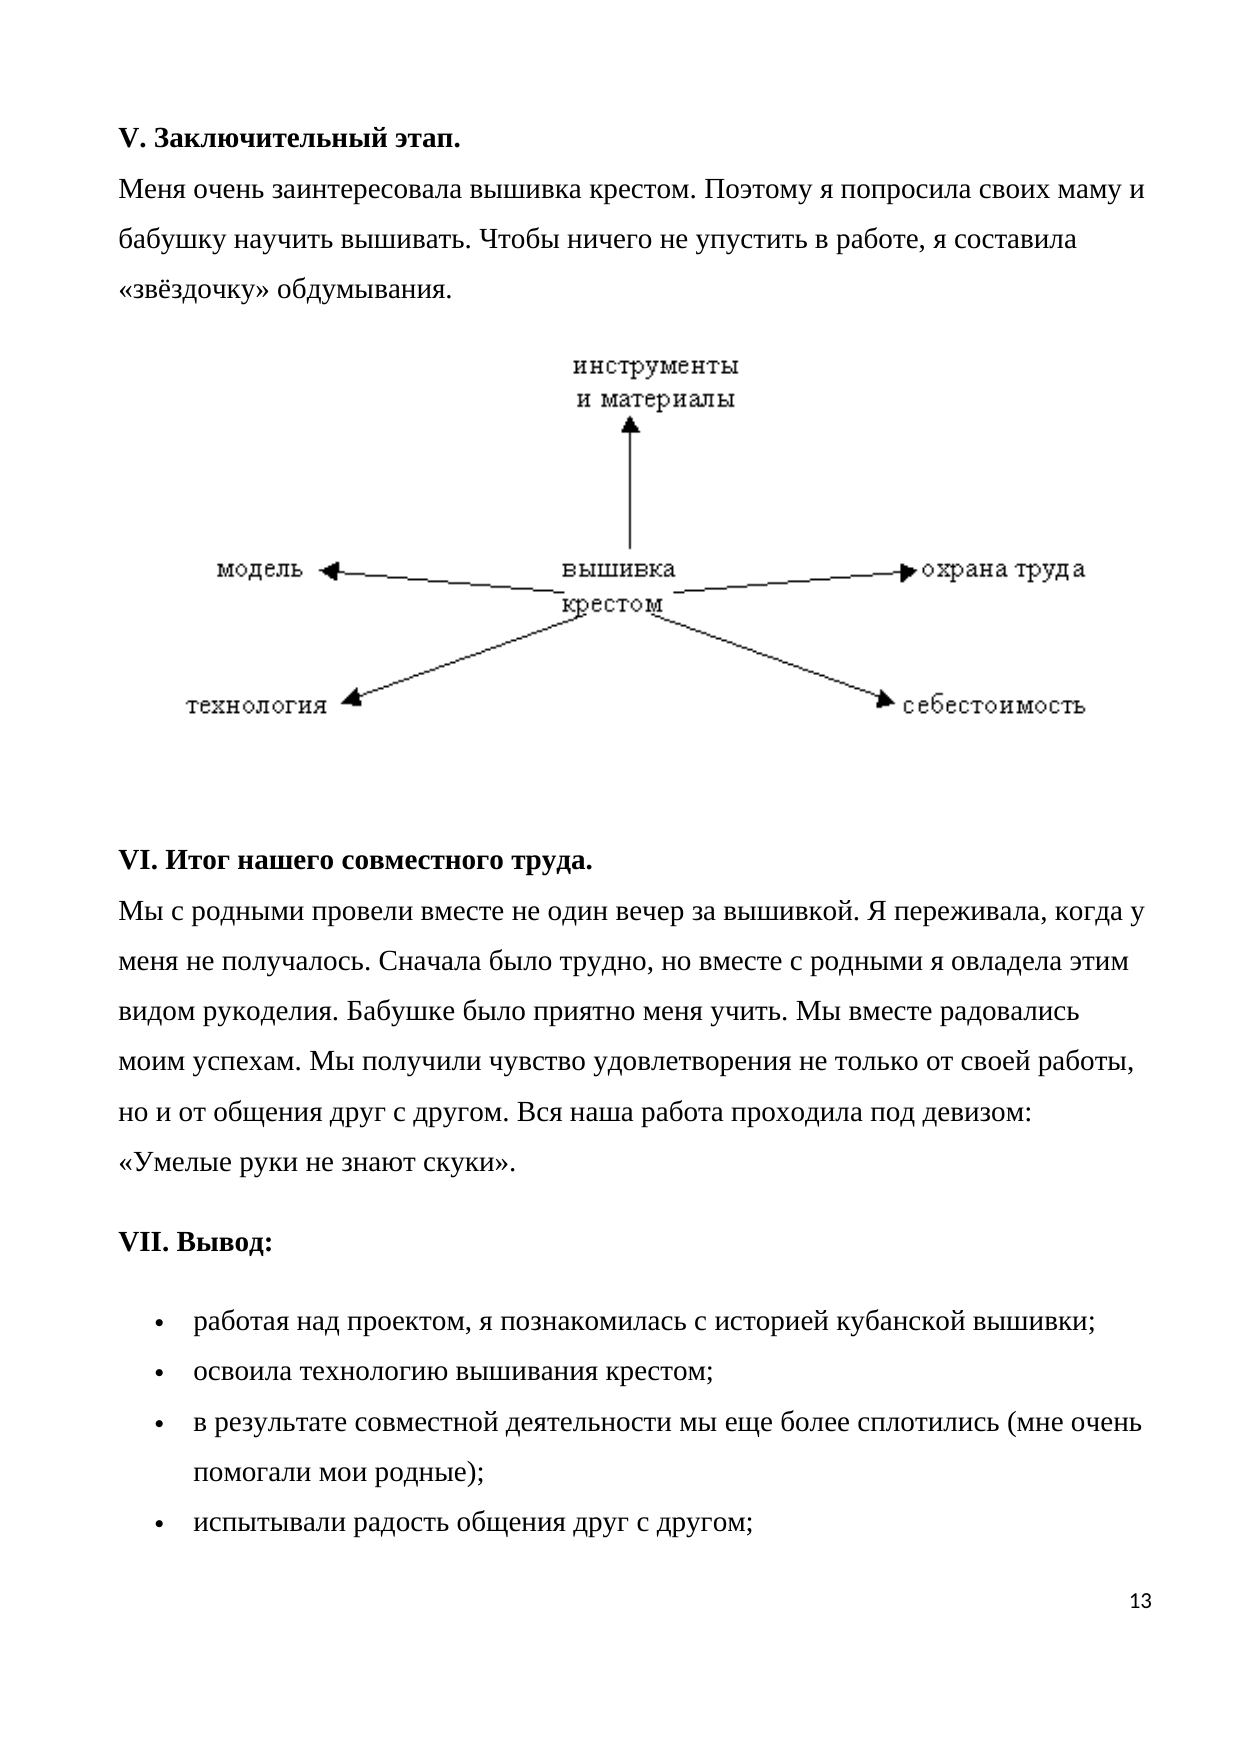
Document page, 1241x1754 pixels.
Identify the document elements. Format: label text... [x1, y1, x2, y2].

list испытывали радость общения друг с другом; [156, 1504, 1152, 1538]
list работая над проектом, я познакомилась с историей кубанской вышивки; [156, 1303, 1152, 1337]
picture [179, 350, 1091, 723]
text VI. Итог нашего совместного труда. Мы с родными провели вместе не один вечер за вышивкой. Я переживала, когда у меня не получалось. Сначала было трудно, но вместе с родными я овладела этим видом рукоделия. Бабушке было приятно меня учить. Мы вместе радовались моим успехам. Мы получили чувство удовлетворения не только от своей работы, но и от общения друг с другом. Вся наша работа проходила под девизом: «Умелые руки не знают скуки». [118, 842, 1152, 1178]
list в результате совместной деятельности мы еще более сплотились (мне очень помогали мои родные); [156, 1404, 1152, 1488]
list освоила технологию вышивания крестом; [156, 1353, 1152, 1387]
text V. Заключительный этап. Меня очень заинтересовала вышивка крестом. Поэтому я попросила своих маму и бабушку научить вышивать. Чтобы ничего не упустить в работе, я составила «звёздочку» обдумывания. [118, 121, 1152, 305]
text VII. Вывод: [118, 1224, 1152, 1257]
